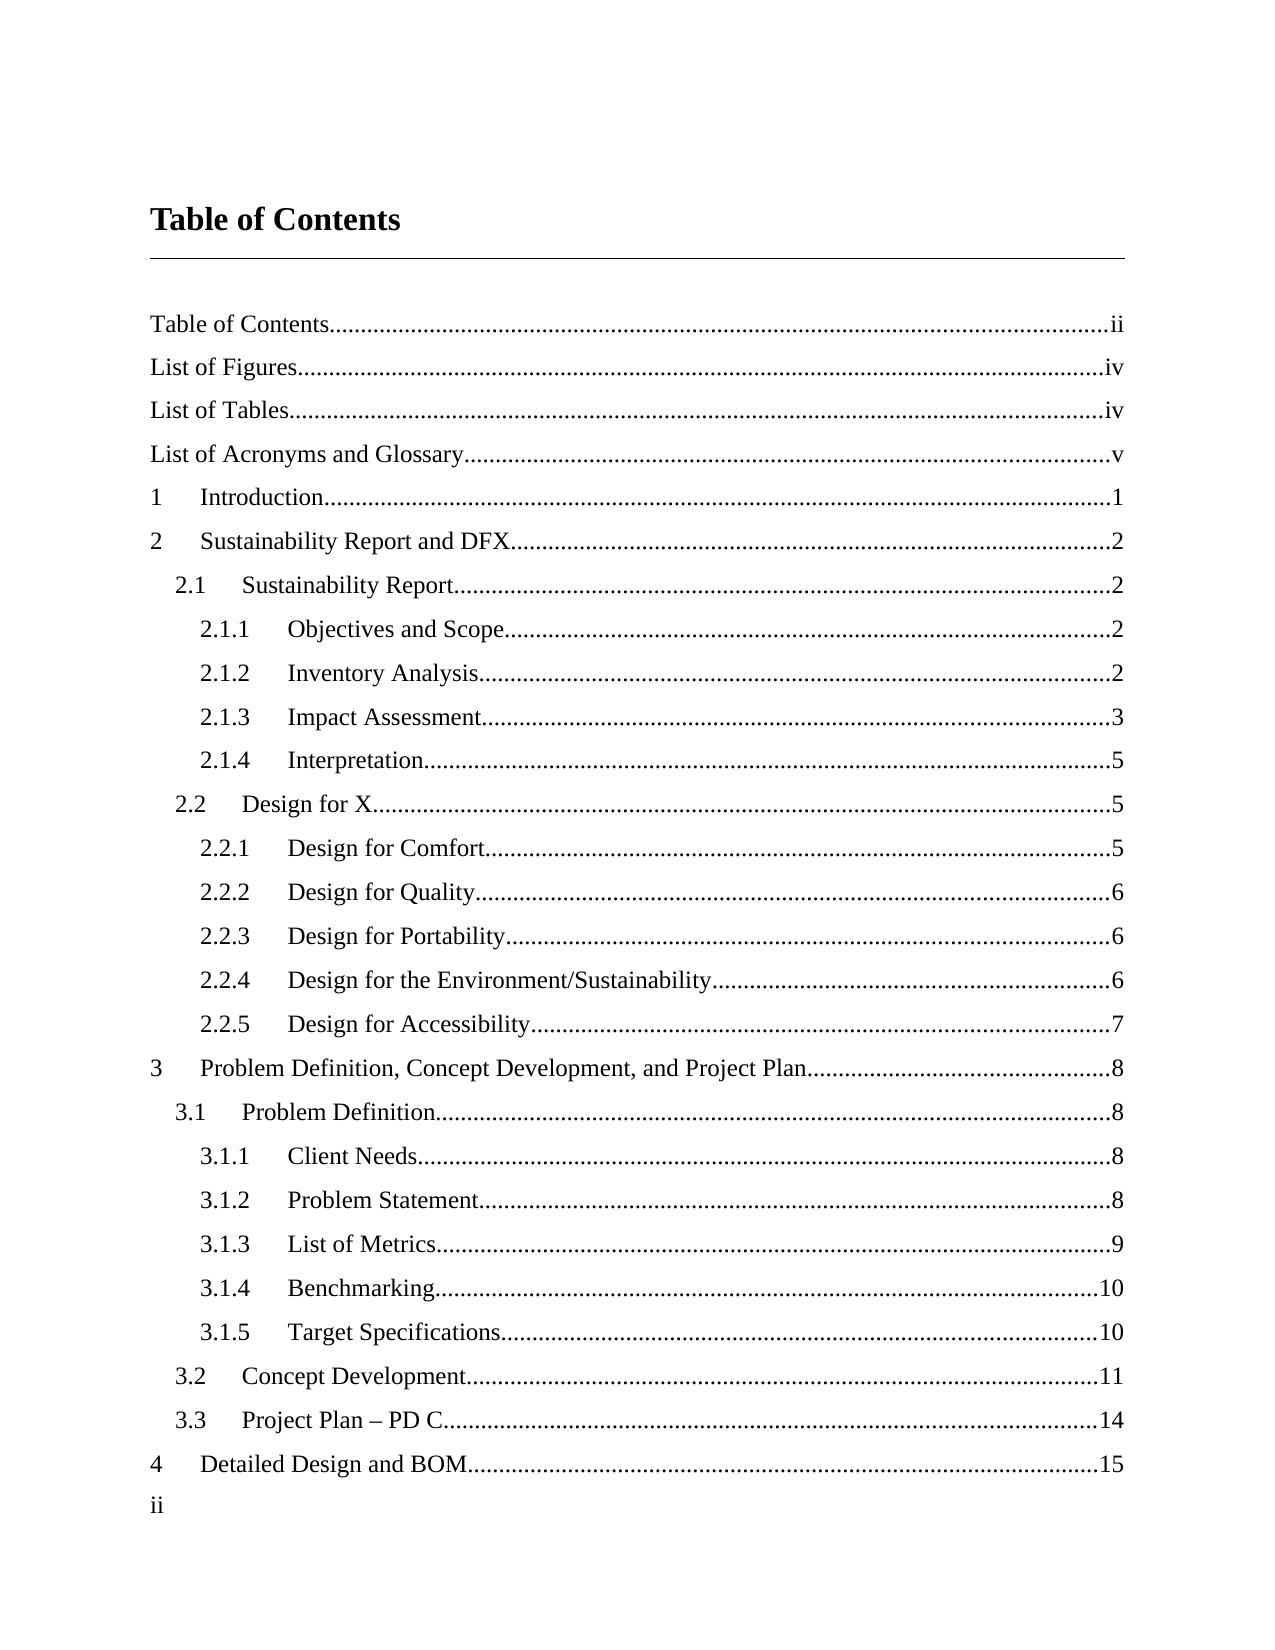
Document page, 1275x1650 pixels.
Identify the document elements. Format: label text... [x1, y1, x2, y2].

text 3.1.4 Benchmarking 10 [200, 1273, 1125, 1302]
text List of Figures iv [150, 352, 1125, 381]
text 3.3 Project Plan – PD C 14 [175, 1405, 1125, 1434]
text 1 Introduction 1 [150, 482, 1125, 511]
text 2.1.1 Objectives and Scope 2 [200, 614, 1125, 642]
text 2.1.2 Inventory Analysis 2 [200, 658, 1125, 686]
text List of Tables iv [150, 396, 1125, 424]
text 2.1.3 Impact Assessment 3 [200, 702, 1125, 730]
text 4 Detailed Design and BOM 15 [150, 1449, 1125, 1478]
text 2.1 Sustainability Report 2 [175, 570, 1125, 598]
text List of Acronyms and Glossary v [150, 439, 1125, 467]
text 3.2 Concept Development 11 [175, 1361, 1125, 1390]
text 3.1.2 Problem Statement 8 [200, 1185, 1125, 1214]
text 2.1.4 Interpretation 5 [200, 746, 1125, 774]
text 2.2.2 Design for Quality 6 [200, 877, 1125, 906]
text 3.1.3 List of Metrics 9 [200, 1229, 1125, 1258]
text 2 Sustainability Report and DFX 2 [150, 526, 1125, 554]
text 2.2.1 Design for Comfort 5 [200, 833, 1125, 862]
text Table of Contents [150, 199, 1125, 258]
text 2.2.3 Design for Portability 6 [200, 921, 1125, 950]
text 3 Problem Definition, Concept Development, and Project Plan 8 [150, 1053, 1125, 1082]
text 3.1.1 Client Needs 8 [200, 1141, 1125, 1170]
text 3.1.5 Target Specifications 10 [200, 1317, 1125, 1346]
text 3.1 Problem Definition 8 [175, 1097, 1125, 1126]
text Table of Contents ii [150, 309, 1125, 338]
text 2.2 Design for X 5 [175, 789, 1125, 818]
text 2.2.4 Design for the Environment/Sustainability 6 [200, 965, 1125, 994]
text 2.2.5 Design for Accessibility 7 [200, 1009, 1125, 1038]
